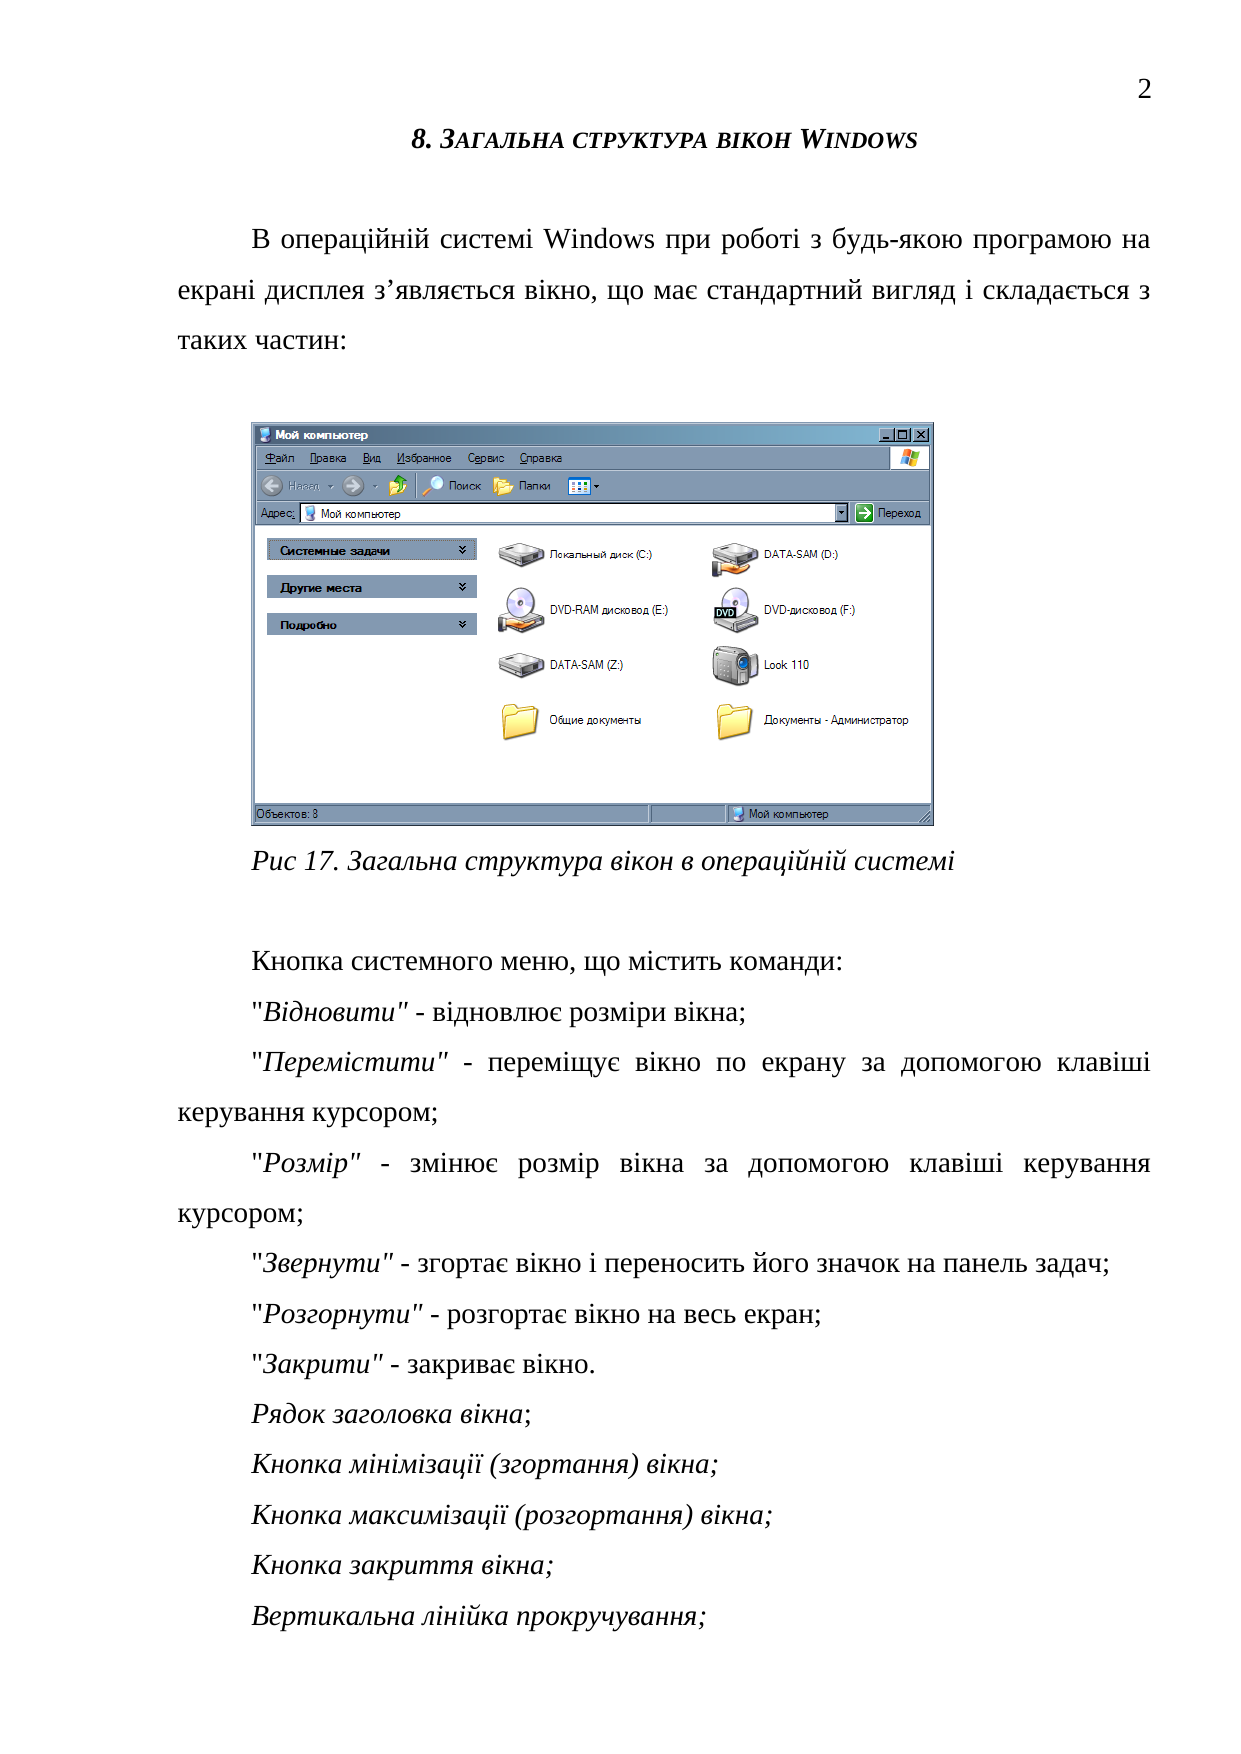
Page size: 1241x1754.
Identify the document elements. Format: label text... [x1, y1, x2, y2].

subtitle 8. Загальна структура вікон Windows [177, 121, 1152, 154]
text Кнопка закриття вікна; [177, 1547, 1152, 1581]
text Вертикальна лінійка прокручування; [177, 1598, 1152, 1631]
text "Відновити" - відновлює розміри вікна; [177, 994, 1152, 1027]
text "Розмір" - змінює розмір вікна за допомогою клавіші керування курсором; [177, 1145, 1152, 1229]
text "Розгорнути" - розгортає вікно на весь екран; [177, 1296, 1152, 1329]
picture [251, 422, 934, 826]
text В операційній системі Windows при роботі з будь-якою програмою на екрані дисплея з’являється вікно, що має стандартний вигляд і складається з таких частин: [177, 222, 1152, 356]
text Рядок заголовка вікна; [177, 1396, 1152, 1430]
text "Звернути" - згортає вікно і переносить його значок на панель задач; [177, 1245, 1152, 1279]
text Кнопка системного меню, що містить команди: [177, 943, 1152, 977]
text Кнопка максимізації (розгортання) вікна; [177, 1497, 1152, 1531]
text "Закрити" - закриває вікно. [177, 1346, 1152, 1379]
text Рис 17. Загальна структура вікон в операційній системі [177, 843, 1152, 876]
text "Перемістити" - переміщує вікно по екрану за допомогою клавіші керування курсором; [177, 1044, 1152, 1128]
text Кнопка мінімізації (згортання) вікна; [177, 1447, 1152, 1480]
